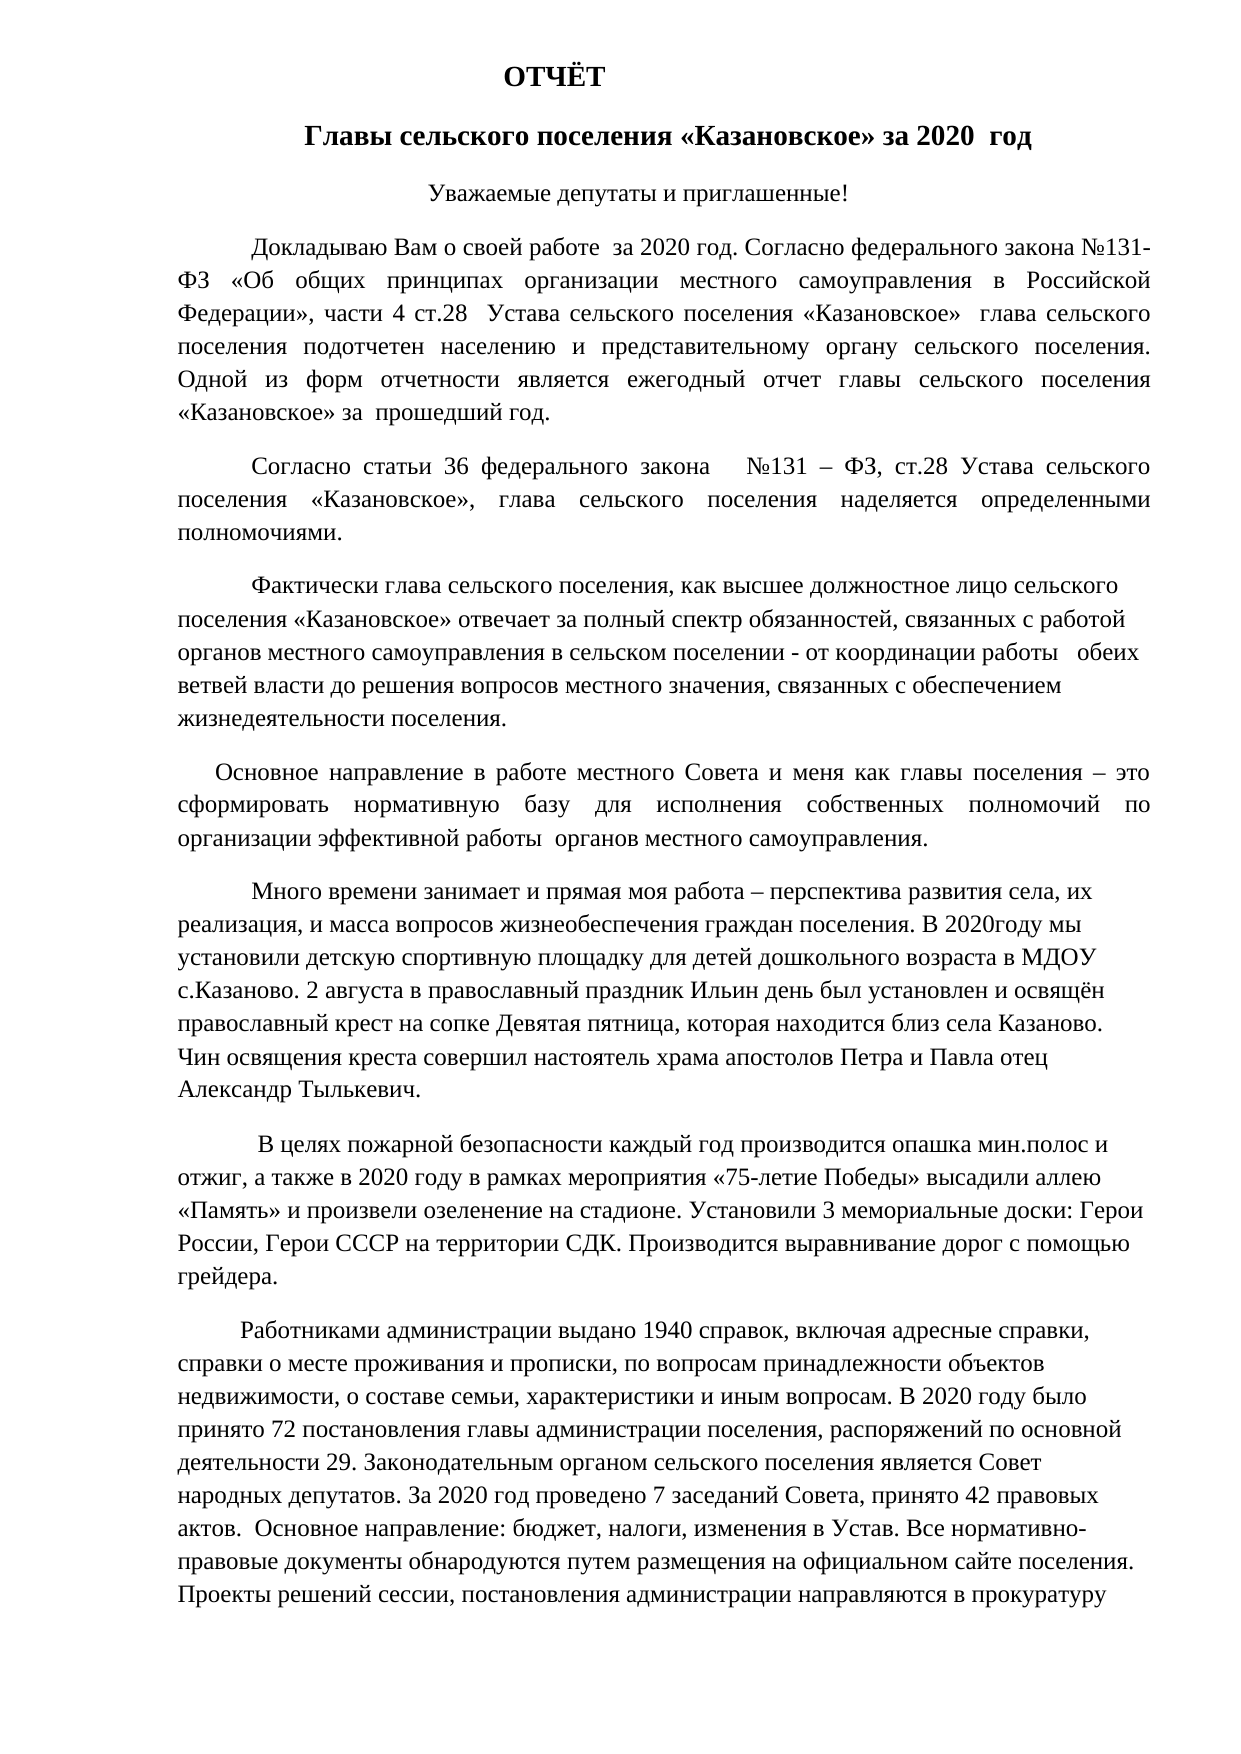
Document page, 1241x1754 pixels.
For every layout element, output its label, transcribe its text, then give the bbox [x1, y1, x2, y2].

text Главы сельского поселения «Казановское» за 2020 год [177, 118, 1152, 152]
text Докладываю Вам о своей работе за 2020 год. Согласно федерального закона №131- ФЗ «Об общих принципах организации местного самоуправления в Российской Федерации», части 4 ст.28 Устава сельского поселения «Казановское» глава сельского поселения подотчетен населению и представительному органу сельского поселения. Одной из форм отчетности является ежегодный отчет главы сельского поселения «Казановское» за прошедший год. [177, 232, 1152, 426]
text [177, 1315, 1152, 1608]
text Много времени занимает и прямая моя работа – перспектива развития села, их реализация, и масса вопросов жизнеобеспечения граждан поселения. В 2020году мы установили детскую спортивную площадку для детей дошкольного возраста в МДОУ с.Казаново. 2 августа в православный праздник Ильин день был установлен и освящён православный крест на сопке Девятая пятница, которая находится близ села Казаново. Чин освящения креста совершил настоятель храма апостолов Петра и Павла отец Александр Тылькевич. [177, 876, 1152, 1104]
text Согласно статьи 36 федерального закона №131 – ФЗ, ст.28 Устава сельского поселения «Казановское», глава сельского поселения наделяется определенными полномочиями. [177, 451, 1152, 546]
text В целях пожарной безопасности каждый год производится опашка мин.полос и отжиг, а также в 2020 году в рамках мероприятия «75-летие Победы» высадили аллею «Память» и произвели озеленение на стадионе. Установили 3 мемориальные доски: Герои России, Герои СССР на территории СДК. Производится выравнивание дорог с помощью грейдера. [177, 1129, 1152, 1289]
text Фактически глава сельского поселения, как высшее должностное лицо сельского поселения «Казановское» отвечает за полный спектр обязанностей, связанных с работой органов местного самоуправления в сельском поселении - от координации работы обеих ветвей власти до решения вопросов местного значения, связанных с обеспечением жизнедеятельности поселения. [177, 571, 1152, 731]
text Уважаемые депутаты и приглашенные! [177, 178, 1152, 207]
text Основное направление в работе местного Совета и меня как главы поселения – это сформировать нормативную базу для исполнения собственных полномочий по организации эффективной работы органов местного самоуправления. [177, 757, 1152, 851]
text ОТЧЁТ [177, 59, 1152, 93]
